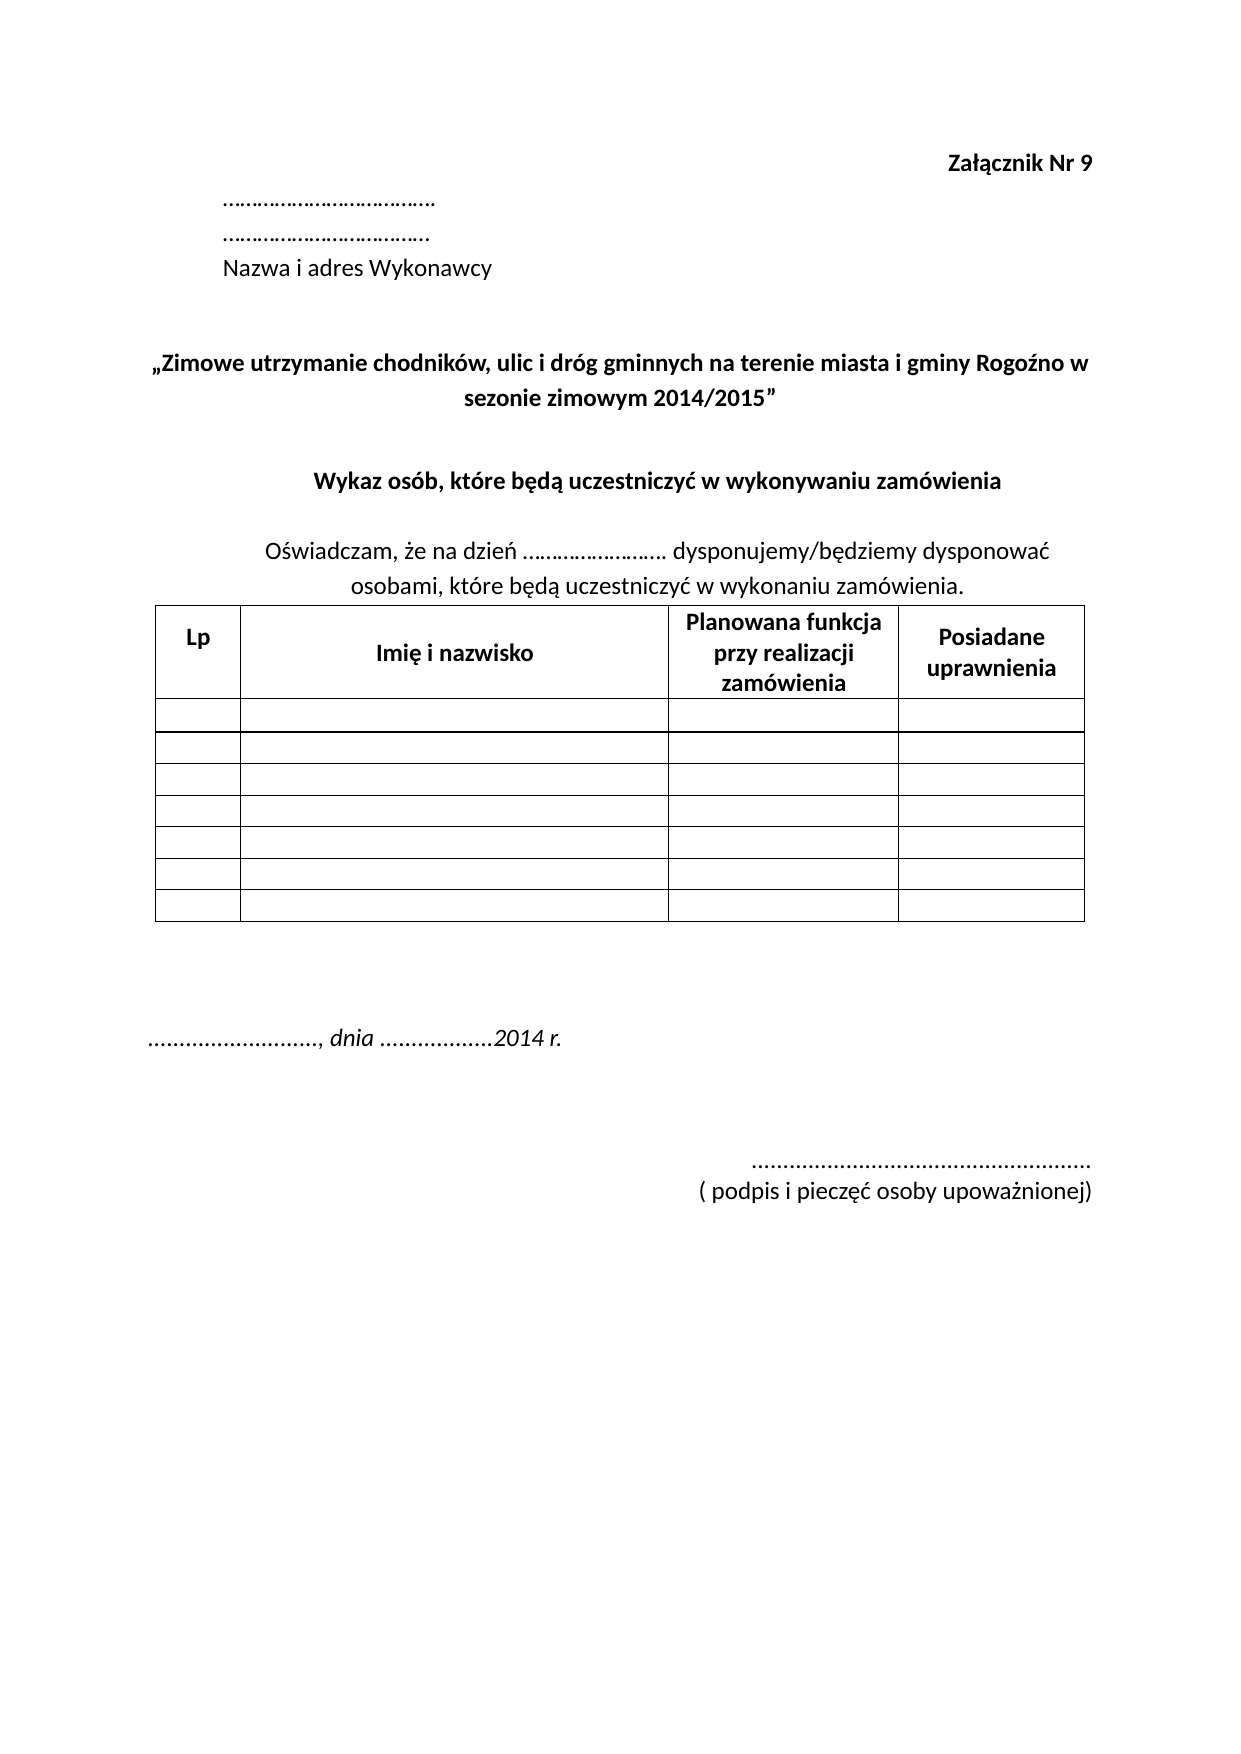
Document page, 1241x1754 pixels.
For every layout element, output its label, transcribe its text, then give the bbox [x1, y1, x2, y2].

table_cell [156, 764, 240, 794]
table_cell [669, 859, 898, 889]
list Oświadczam, że na dzień ……………………. dysponujemy/będziemy dysponować osobami, które będą uczestniczyć w wykonaniu zamówienia. [223, 535, 1093, 601]
table_header Imię i nazwisko [241, 606, 668, 698]
table_cell [669, 890, 898, 921]
list ………………………………. [223, 183, 1093, 213]
table_cell [899, 859, 1084, 889]
table_cell [669, 827, 898, 858]
table_header Planowana funkcja przy realizacji zamówienia [669, 606, 898, 698]
table_cell [241, 796, 668, 826]
table_cell [156, 890, 240, 921]
table_cell [899, 890, 1084, 921]
table_cell [899, 827, 1084, 858]
table_cell [899, 733, 1084, 763]
table_cell [156, 796, 240, 826]
list Nazwa i adres Wykonawcy [223, 253, 1093, 283]
table_cell [669, 764, 898, 794]
table_cell [241, 764, 668, 794]
table_cell [669, 733, 898, 763]
table_cell [241, 890, 668, 921]
table_cell [156, 733, 240, 763]
table_header Posiadane uprawnienia [899, 606, 1084, 698]
text „Zimowe utrzymanie chodników, ulic i dróg gminnych na terenie miasta i gminy Rogoźno w sezonie zimowym 2014/2015” [148, 348, 1093, 413]
list Załącznik Nr 9 [223, 148, 1093, 178]
text ...................................................... [148, 1144, 1093, 1175]
table_cell [669, 699, 898, 731]
table_header Lp [156, 606, 240, 698]
text ..........................., dnia ..................2014 r. [148, 1022, 1093, 1053]
table_cell [156, 827, 240, 858]
list ……………………………… [223, 218, 1093, 248]
table_cell [899, 796, 1084, 826]
list Wykaz osób, które będą uczestniczyć w wykonywaniu zamówienia [223, 465, 1093, 496]
table_cell [156, 699, 240, 731]
table_cell [669, 796, 898, 826]
table_cell [241, 699, 668, 731]
table_cell [241, 733, 668, 763]
table_cell [899, 764, 1084, 794]
text ( podpis i pieczęć osoby upoważnionej) [148, 1175, 1093, 1206]
table_cell [156, 859, 240, 889]
table_cell [241, 827, 668, 858]
table_cell [241, 859, 668, 889]
table_cell [899, 699, 1084, 731]
